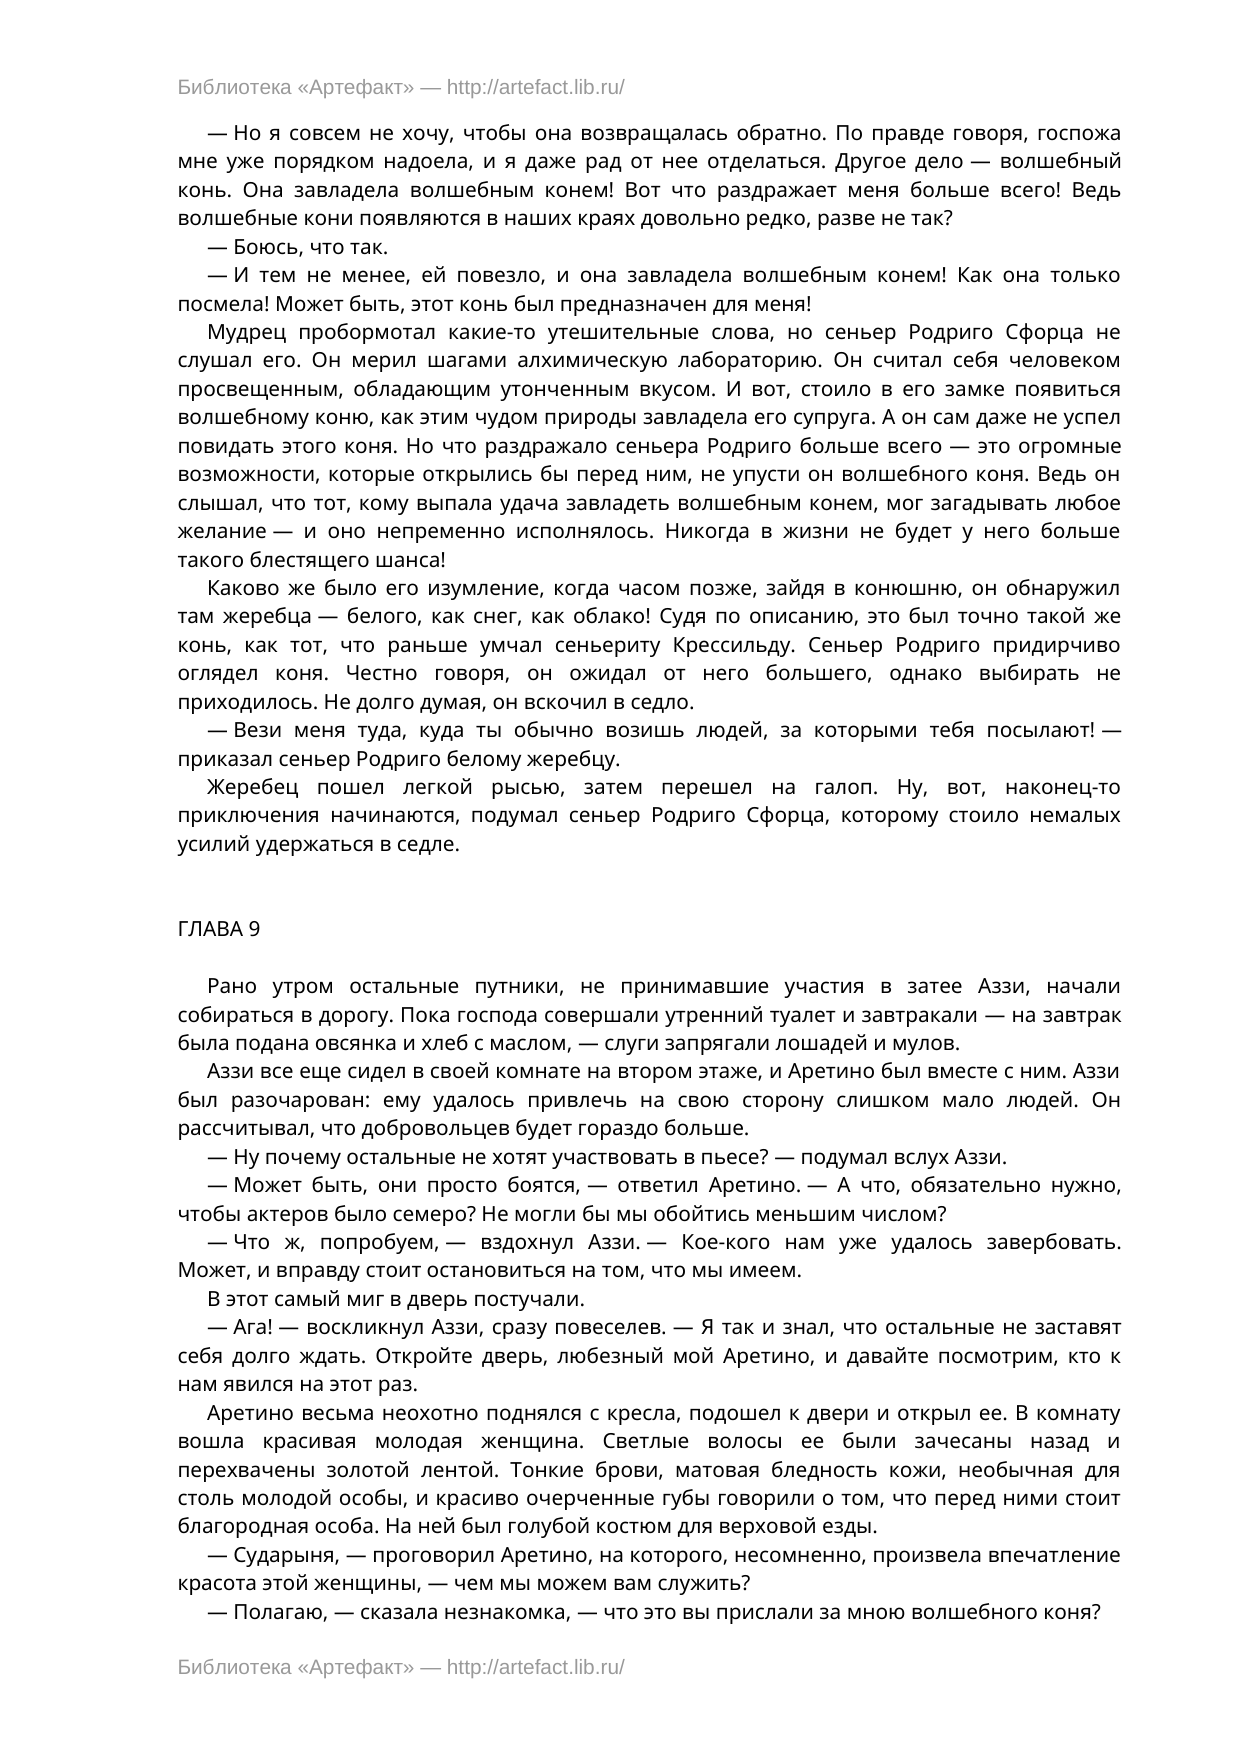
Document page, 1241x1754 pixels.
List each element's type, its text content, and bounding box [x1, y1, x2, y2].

text — Боюсь, что так. [177, 232, 1122, 260]
text — Полагаю, — сказала незнакомка, — что это вы прислали за мною волшебного коня? [177, 1597, 1122, 1625]
text — Может быть, они просто боятся, — ответил Аретино. — А что, обязательно нужно, чтобы актеров было семеро? Не могли бы мы обойтись меньшим числом? [177, 1170, 1122, 1227]
text В этот самый миг в дверь постучали. [177, 1284, 1122, 1312]
text Рано утром остальные путники, не принимавшие участия в затее Аззи, начали собираться в дорогу. Пока господа совершали утренний туалет и завтракали — на завтрак была подана овсянка и хлеб с маслом, — слуги запрягали лошадей и мулов. [177, 971, 1122, 1057]
text Мудрец пробормотал какие-то утешительные слова, но сеньер Родриго Сфорца не слушал его. Он мерил шагами алхимическую лабораторию. Он считал себя человеком просвещенным, обладающим утонченным вкусом. И вот, стоило в его замке появиться волшебному коню, как этим чудом природы завладела его супруга. А он сам даже не успел повидать этого коня. Но что раздражало сеньера Родриго больше всего — это огромные возможности, которые открылись бы перед ним, не упусти он волшебного коня. Ведь он слышал, что тот, кому выпала удача завладеть волшебным конем, мог загадывать любое желание — и оно непременно исполнялось. Никогда в жизни не будет у него больше такого блестящего шанса! [177, 317, 1122, 573]
text Жеребец пошел легкой рысью, затем перешел на галоп. Ну, вот, наконец-то приключения начинаются, подумал сеньер Родриго Сфорца, которому стоило немалых усилий удержаться в седле. [177, 772, 1122, 857]
text ГЛАВА 9 [177, 914, 1122, 943]
text Каково же было его изумление, когда часом позже, зайдя в конюшню, он обнаружил там жеребца — белого, как снег, как облако! Судя по описанию, это был точно такой же конь, как тот, что раньше умчал сеньериту Крессильду. Сеньер Родриго придирчиво оглядел коня. Честно говоря, он ожидал от него большего, однако выбирать не приходилось. Не долго думая, он вскочил в седло. [177, 573, 1122, 715]
text — Ну почему остальные не хотят участвовать в пьесе? — подумал вслух Аззи. [177, 1142, 1122, 1170]
text Аретино весьма неохотно поднялся с кресла, подошел к двери и открыл ее. В комнату вошла красивая молодая женщина. Светлые волосы ее были зачесаны назад и перехвачены золотой лентой. Тонкие брови, матовая бледность кожи, необычная для столь молодой особы, и красиво очерченные губы говорили о том, что перед ними стоит благородная особа. На ней был голубой костюм для верховой езды. [177, 1398, 1122, 1540]
text — Сударыня, — проговорил Аретино, на которого, несомненно, произвела впечатление красота этой женщины, — чем мы можем вам служить? [177, 1540, 1122, 1597]
text — Ага! — воскликнул Аззи, сразу повеселев. — Я так и знал, что остальные не заставят себя долго ждать. Откройте дверь, любезный мой Аретино, и давайте посмотрим, кто к нам явился на этот раз. [177, 1312, 1122, 1398]
text — Но я совсем не хочу, чтобы она возвращалась обратно. По правде говоря, госпожа мне уже порядком надоела, и я даже рад от нее отделаться. Другое дело — волшебный конь. Она завладела волшебным конем! Вот что раздражает меня больше всего! Ведь волшебные кони появляются в наших краях довольно редко, разве не так? [177, 118, 1122, 232]
text — И тем не менее, ей повезло, и она завладела волшебным конем! Как она только посмела! Может быть, этот конь был предназначен для меня! [177, 260, 1122, 317]
text — Что ж, попробуем, — вздохнул Аззи. — Кое-кого нам уже удалось завербовать. Может, и вправду стоит остановиться на том, что мы имеем. [177, 1227, 1122, 1284]
text — Вези меня туда, куда ты обычно возишь людей, за которыми тебя посылают! — приказал сеньер Родриго белому жеребцу. [177, 715, 1122, 772]
text Аззи все еще сидел в своей комнате на втором этаже, и Аретино был вместе с ним. Аззи был разочарован: ему удалось привлечь на свою сторону слишком мало людей. Он рассчитывал, что добровольцев будет гораздо больше. [177, 1057, 1122, 1142]
